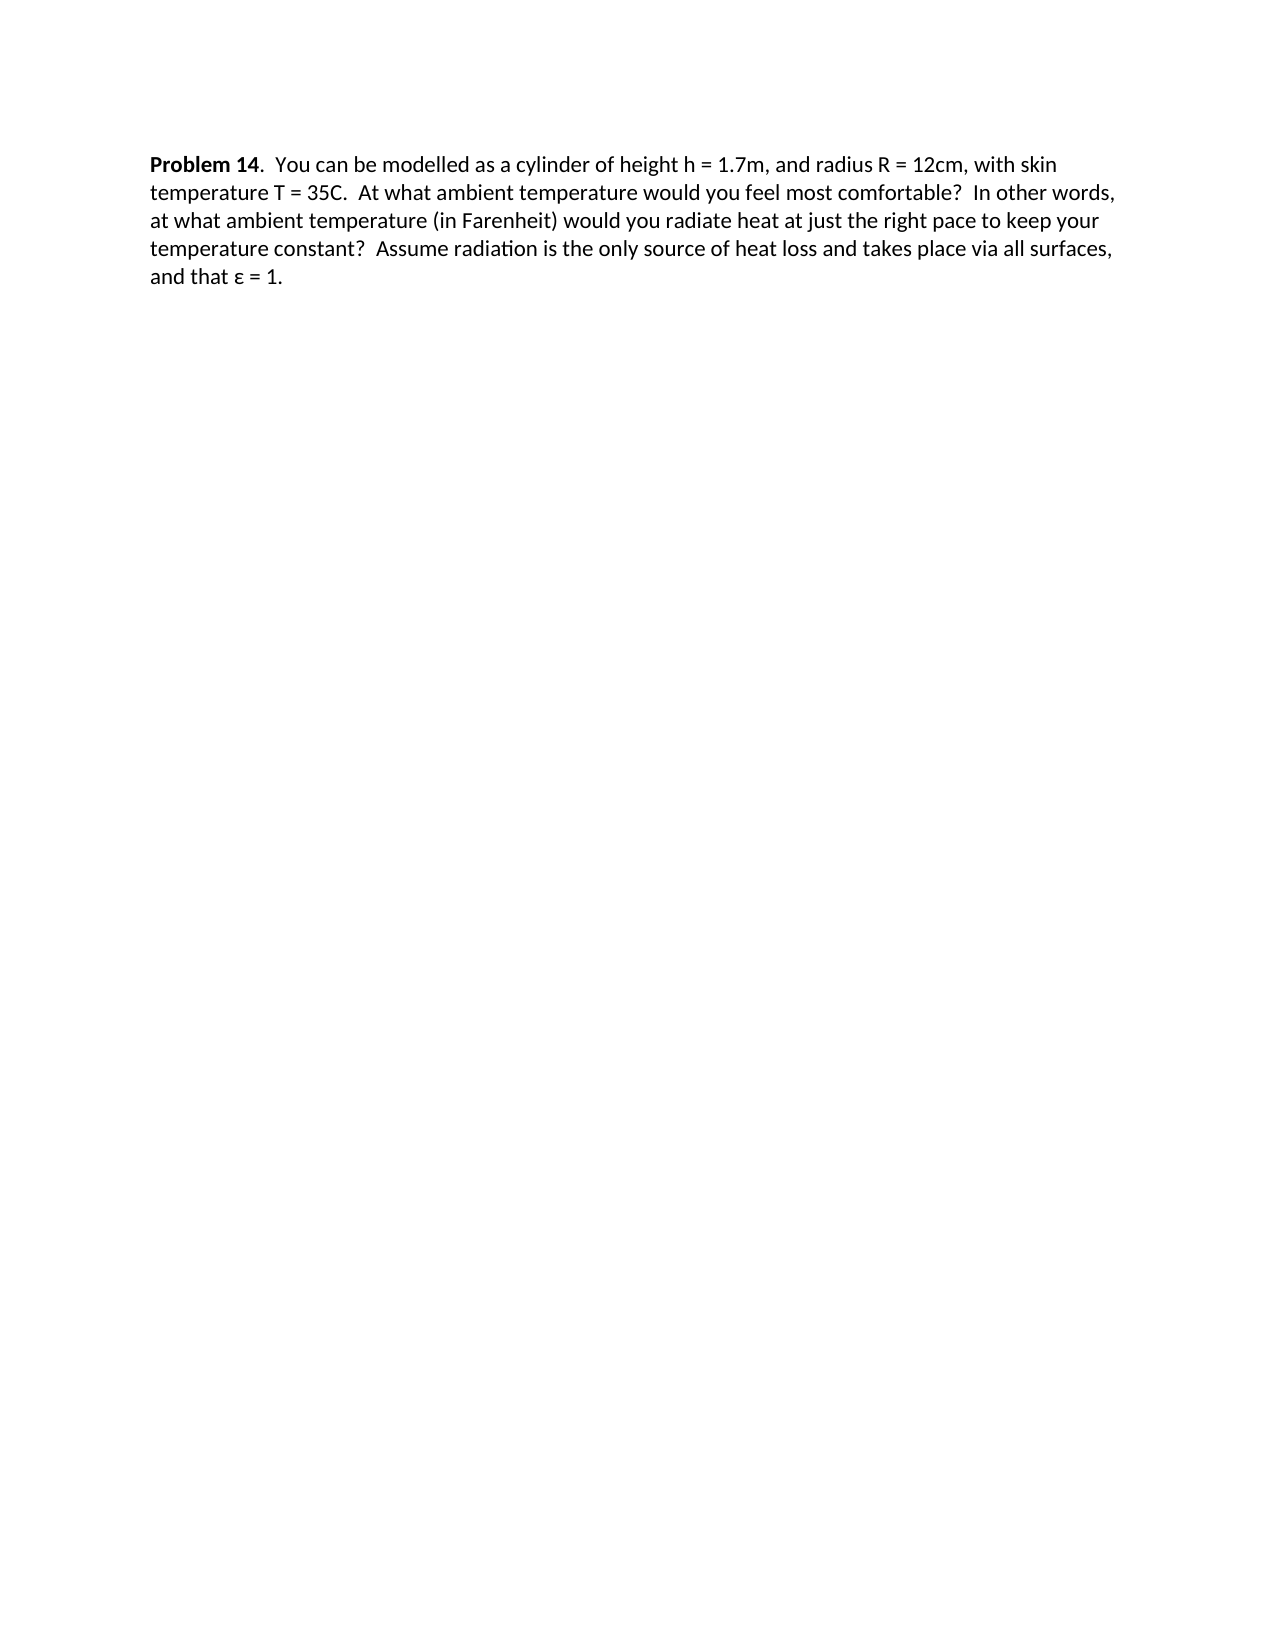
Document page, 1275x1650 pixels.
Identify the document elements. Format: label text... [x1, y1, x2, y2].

text Problem 14. You can be modelled as a cylinder of height h = 1.7m, and radius R = 12cm, with skin temperature T = 35C. At what ambient temperature would you feel most comfortable? In other words, at what ambient temperature (in Farenheit) would you radiate heat at just the right pace to keep your temperature constant? Assume radiation is the only source of heat loss and takes place via all surfaces, and that ε = 1. [150, 150, 1125, 290]
